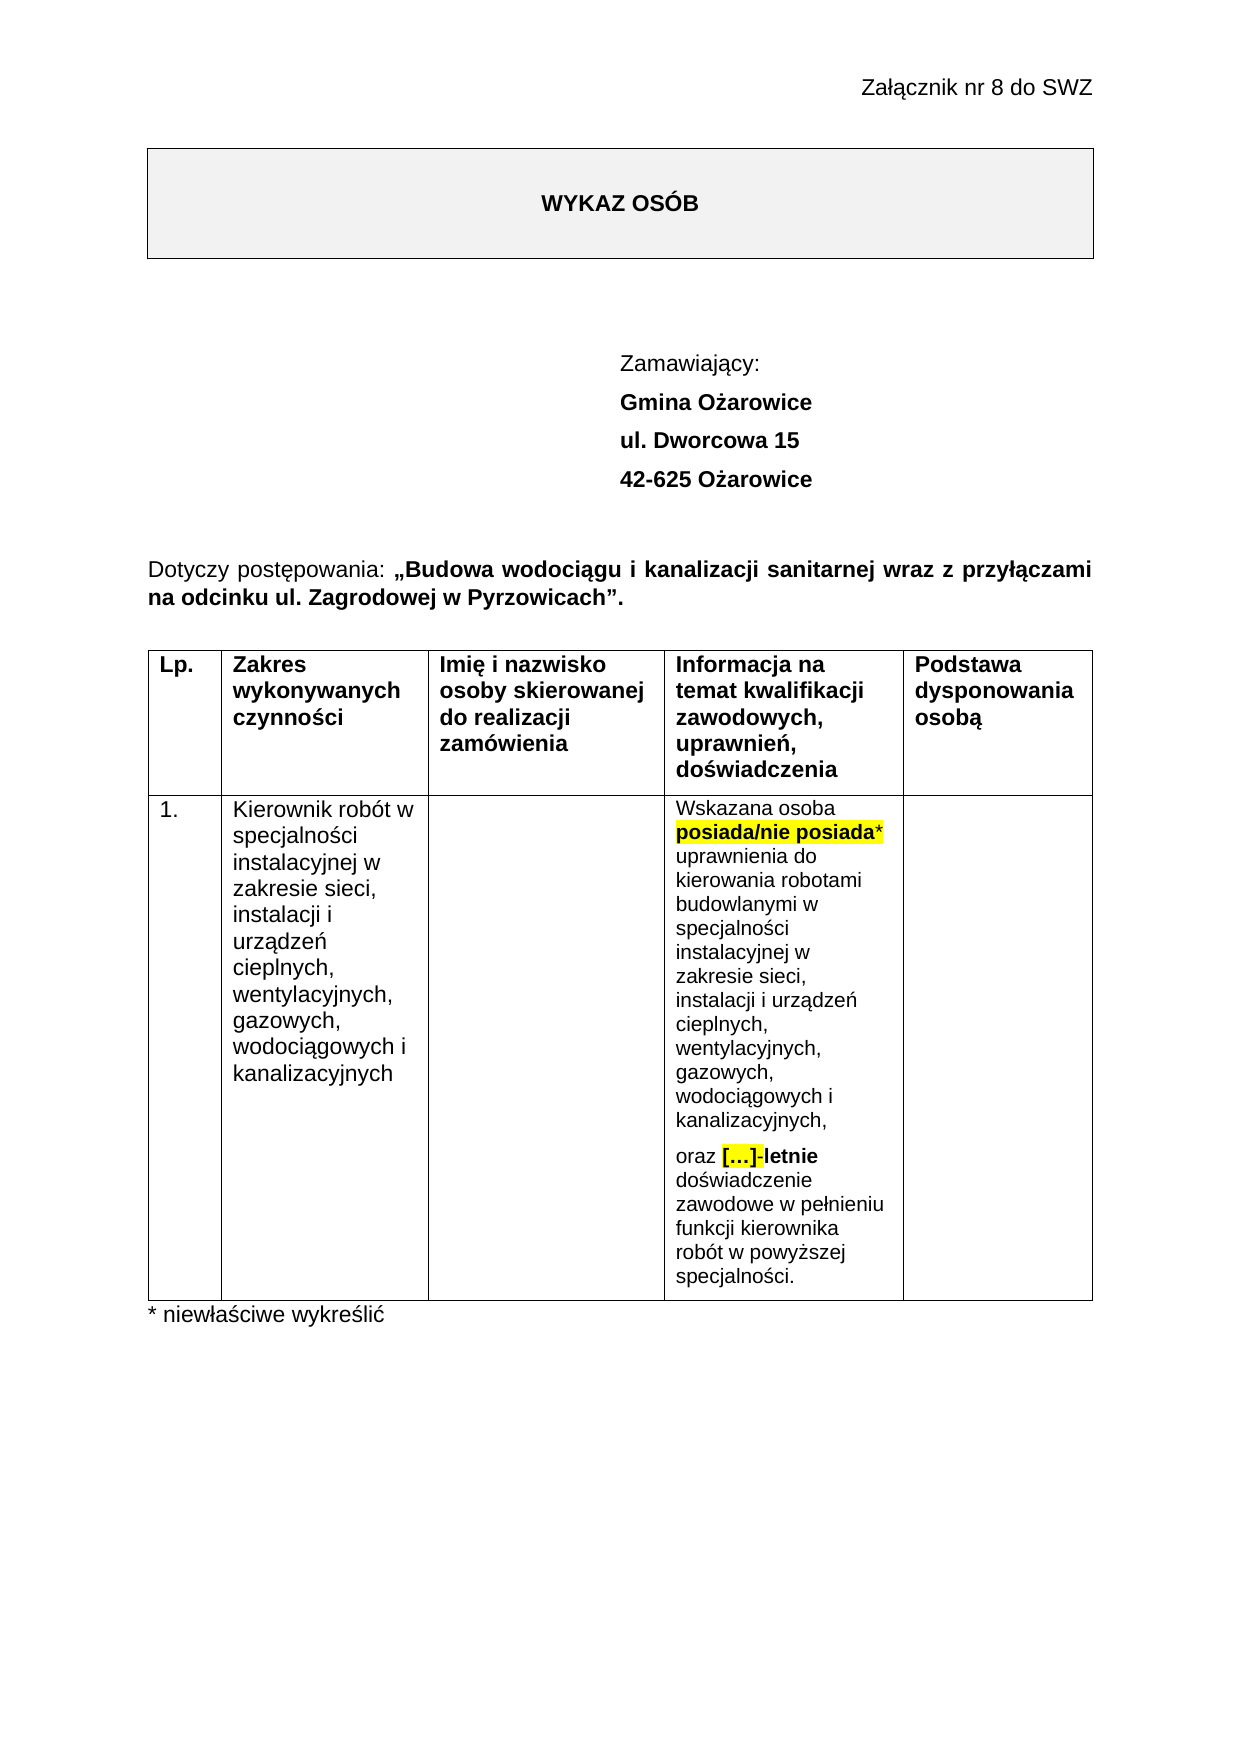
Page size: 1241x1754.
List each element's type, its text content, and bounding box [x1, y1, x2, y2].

text * niewłaściwe wykreślić [148, 1301, 1093, 1328]
table_header Zakres wykonywanych czynności [222, 651, 428, 795]
list Dotyczy postępowania: „Budowa wodociągu i kanalizacji sanitarnej wraz z przyłączami na odcinku ul. Zagrodowej w Pyrzowicach”. [148, 556, 1093, 611]
table_header Podstawa dysponowania osobą [904, 651, 1092, 795]
table_header Imię i nazwisko osoby skierowanej do realizacji zamówienia [429, 651, 664, 795]
table_cell 1. [149, 796, 221, 1300]
text Zamawiający: [620, 349, 1093, 376]
table_header Lp. [149, 651, 221, 795]
table_cell [904, 796, 1092, 1300]
table_cell [429, 796, 664, 1300]
text 42-625 Ożarowice [620, 466, 1093, 492]
text Gmina Ożarowice [620, 388, 1093, 415]
table_cell Kierownik robót w specjalności instalacyjnej w zakresie sieci, instalacji i urządzeń cieplnych, wentylacyjnych, gazowych, wodociągowych i kanalizacyjnych [222, 796, 428, 1300]
table_cell Wskazana osoba posiada/nie posiada* uprawnienia do kierowania robotami budowlanymi w specjalności instalacyjnej w zakresie sieci, instalacji i urządzeń cieplnych, wentylacyjnych, gazowych, wodociągowych i kanalizacyjnych, oraz […]-letnie doświadczenie zawodowe w pełnieniu funkcji kierownika robót w powyższej specjalności. [665, 796, 903, 1300]
text WYKAZ OSÓB [148, 149, 1093, 258]
table_header Informacja na temat kwalifikacji zawodowych, uprawnień, doświadczenia [665, 651, 903, 795]
text ul. Dworcowa 15 [620, 427, 1093, 454]
